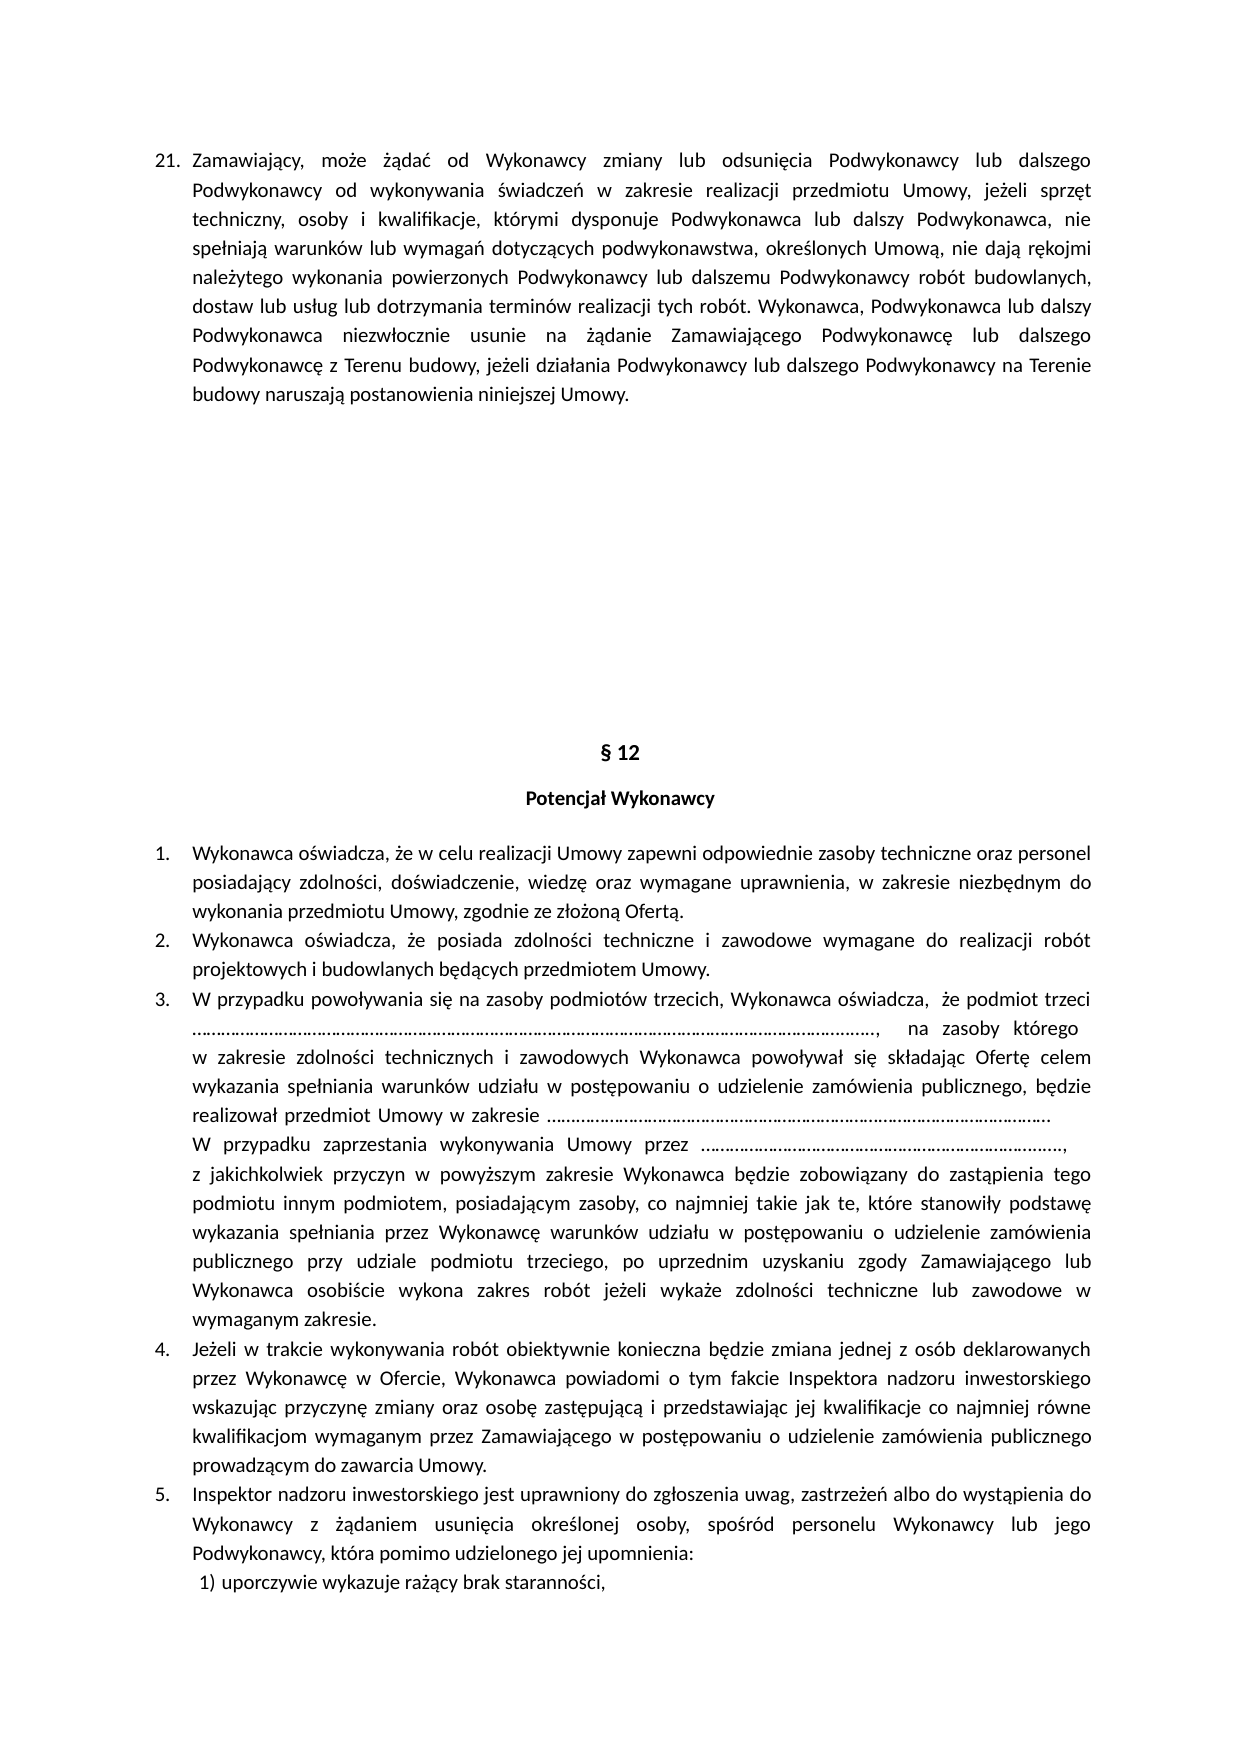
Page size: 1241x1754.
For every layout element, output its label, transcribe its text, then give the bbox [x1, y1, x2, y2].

text Potencjał Wykonawcy [148, 785, 1093, 811]
list uporczywie wykazuje rażący brak staranności, [199, 1569, 1093, 1594]
text § 12 [148, 738, 1093, 766]
list W przypadku powoływania się na zasoby podmiotów trzecich, Wykonawca oświadcza, że podmiot trzeci ………………………………………………………………………………………………………………………..….., na zasoby którego w zakresie zdolności technicznych i zawodowych Wykonawca powoływał się składając Ofertę celem wykazania spełniania warunków udziału w postępowaniu o udzielenie zamówienia publicznego, będzie realizował przedmiot Umowy w zakresie …………………………………………………………………………………………… W przypadku zaprzestania wykonywania Umowy przez ……………………………………………………………..…., z jakichkolwiek przyczyn w powyższym zakresie Wykonawca będzie zobowiązany do zastąpienia tego podmiotu innym podmiotem, posiadającym zasoby, co najmniej takie jak te, które stanowiły podstawę wykazania spełniania przez Wykonawcę warunków udziału w postępowaniu o udzielenie zamówienia publicznego przy udziale podmiotu trzeciego, po uprzednim uzyskaniu zgody Zamawiającego lub Wykonawca osobiście wykona zakres robót jeżeli wykaże zdolności techniczne lub zawodowe w wymaganym zakresie. [154, 986, 1093, 1332]
list Wykonawca oświadcza, że w celu realizacji Umowy zapewni odpowiednie zasoby techniczne oraz personel posiadający zdolności, doświadczenie, wiedzę oraz wymagane uprawnienia, w zakresie niezbędnym do wykonania przedmiotu Umowy, zgodnie ze złożoną Ofertą. [154, 840, 1093, 924]
list Zamawiający, może żądać od Wykonawcy zmiany lub odsunięcia Podwykonawcy lub dalszego Podwykonawcy od wykonywania świadczeń w zakresie realizacji przedmiotu Umowy, jeżeli sprzęt techniczny, osoby i kwalifikacje, którymi dysponuje Podwykonawca lub dalszy Podwykonawca, nie spełniają warunków lub wymagań dotyczących podwykonawstwa, określonych Umową, nie dają rękojmi należytego wykonania powierzonych Podwykonawcy lub dalszemu Podwykonawcy robót budowlanych, dostaw lub usług lub dotrzymania terminów realizacji tych robót. Wykonawca, Podwykonawca lub dalszy Podwykonawca niezwłocznie usunie na żądanie Zamawiającego Podwykonawcę lub dalszego Podwykonawcę z Terenu budowy, jeżeli działania Podwykonawcy lub dalszego Podwykonawcy na Terenie budowy naruszają postanowienia niniejszej Umowy. [154, 148, 1093, 406]
list Jeżeli w trakcie wykonywania robót obiektywnie konieczna będzie zmiana jednej z osób deklarowanych przez Wykonawcę w Ofercie, Wykonawca powiadomi o tym fakcie Inspektora nadzoru inwestorskiego wskazując przyczynę zmiany oraz osobę zastępującą i przedstawiając jej kwalifikacje co najmniej równe kwalifikacjom wymaganym przez Zamawiającego w postępowaniu o udzielenie zamówienia publicznego prowadzącym do zawarcia Umowy. [154, 1336, 1093, 1478]
list Wykonawca oświadcza, że posiada zdolności techniczne i zawodowe wymagane do realizacji robót projektowych i budowlanych będących przedmiotem Umowy. [154, 927, 1093, 982]
list Inspektor nadzoru inwestorskiego jest uprawniony do zgłoszenia uwag, zastrzeżeń albo do wystąpienia do Wykonawcy z żądaniem usunięcia określonej osoby, spośród personelu Wykonawcy lub jego Podwykonawcy, która pomimo udzielonego jej upomnienia: [154, 1482, 1093, 1565]
